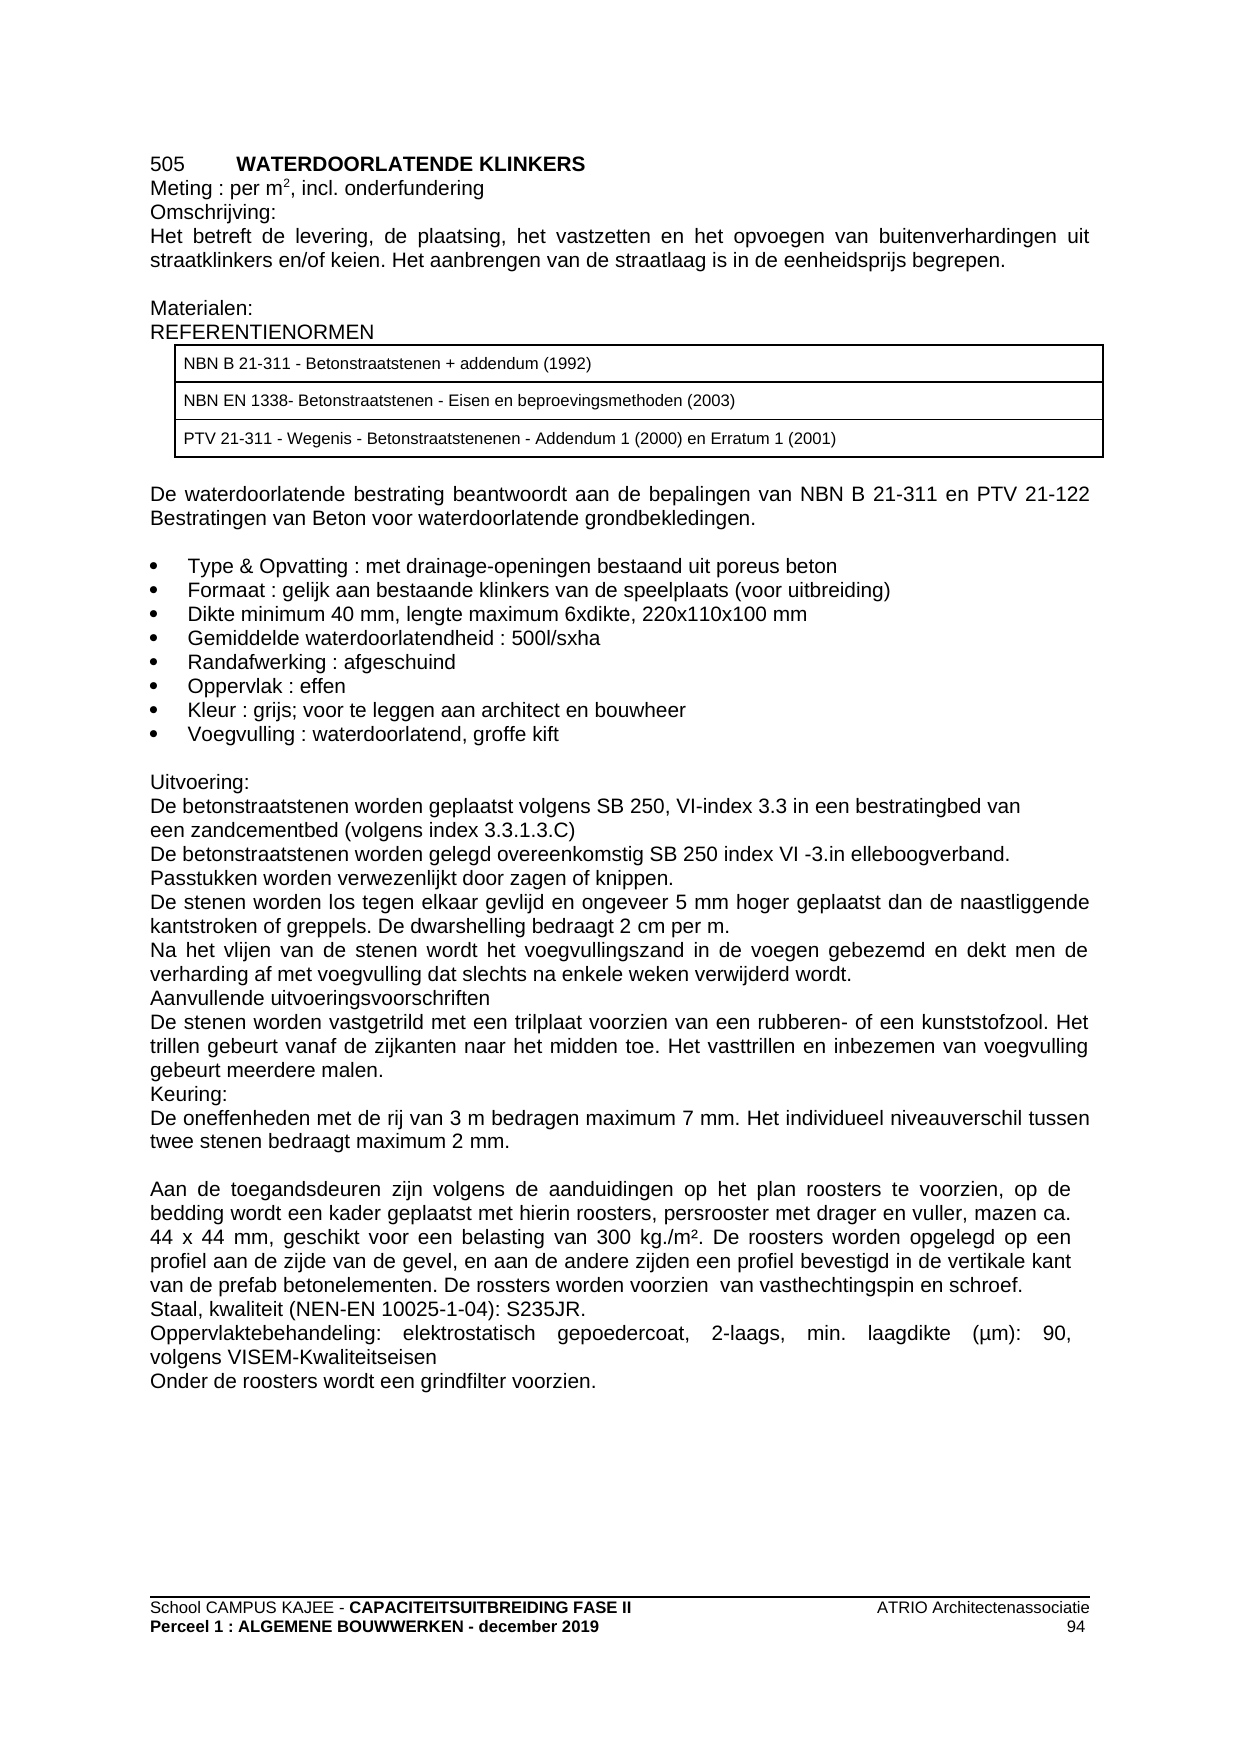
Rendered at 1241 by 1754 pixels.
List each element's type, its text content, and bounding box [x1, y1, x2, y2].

list Type & Opvatting : met drainage-openingen bestaand uit poreus beton [150, 553, 1090, 577]
text een zandcementbed (volgens index 3.3.1.3.C) [150, 818, 1090, 842]
text Passtukken worden verwezenlijkt door zagen of knippen. [150, 866, 1090, 890]
list Voegvulling : waterdoorlatend, groffe kift [150, 722, 1090, 746]
text De waterdoorlatende bestrating beantwoordt aan de bepalingen van NBN B 21-311 en PTV 21-122 Bestratingen van Beton voor waterdoorlatende grondbekledingen. [150, 482, 1090, 529]
text Materialen: [150, 296, 1090, 320]
text Keuring: [150, 1081, 1090, 1105]
list Randafwerking : afgeschuind [150, 650, 1090, 674]
list Formaat : gelijk aan bestaande klinkers van de speelplaats (voor uitbreiding) [150, 577, 1090, 602]
text Na het vlijen van de stenen wordt het voegvullingszand in de voegen gebezemd en dekt men de verharding af met voegvulling dat slechts na enkele weken verwijderd wordt. [150, 938, 1090, 986]
text Aanvullende uitvoeringsvoorschriften [150, 986, 1090, 1009]
list Dikte minimum 40 mm, lengte maximum 6xdikte, 220x110x100 mm [150, 602, 1090, 626]
subtitle 505 WATERDOORLATENDE KLINKERS [150, 152, 1090, 176]
text Onder de roosters wordt een grindfilter voorzien. [150, 1369, 1072, 1393]
list Kleur : grijs; voor te leggen aan architect en bouwheer [150, 698, 1090, 722]
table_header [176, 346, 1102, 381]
text De stenen worden vastgetrild met een trilplaat voorzien van een rubberen- of een kunststofzool. Het trillen gebeurt vanaf de zijkanten naar het midden toe. Het vasttrillen en inbezemen van voegvulling gebeurt meerdere malen. [150, 1009, 1090, 1081]
text De stenen worden los tegen elkaar gevlijd en ongeveer 5 mm hoger geplaatst dan de naastliggende kantstroken of greppels. De dwarshelling bedraagt 2 cm per m. [150, 890, 1090, 938]
text Uitvoering: [150, 770, 1090, 794]
text De betonstraatstenen worden gelegd overeenkomstig SB 250 index VI -3.in elleboogverband. [150, 842, 1090, 866]
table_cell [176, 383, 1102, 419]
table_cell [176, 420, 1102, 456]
text De oneffenheden met de rij van 3 m bedragen maximum 7 mm. Het individueel niveauverschil tussen twee stenen bedraagt maximum 2 mm. [150, 1105, 1090, 1153]
text Omschrijving: [150, 200, 1090, 224]
text Meting : per m2, incl. onderfundering [150, 176, 1090, 200]
text Staal, kwaliteit (NEN-EN 10025-1-04): S235JR. [150, 1297, 1072, 1321]
text Het betreft de levering, de plaatsing, het vastzetten en het opvoegen van buitenverhardingen uit straatklinkers en/of keien. Het aanbrengen van de straatlaag is in de eenheidsprijs begrepen. [150, 224, 1090, 272]
text REFERENTIENORMEN [150, 320, 1090, 344]
list Oppervlak : effen [150, 674, 1090, 698]
list Gemiddelde waterdoorlatendheid : 500l/sxha [150, 626, 1090, 650]
text De betonstraatstenen worden geplaatst volgens SB 250, VI-index 3.3 in een bestratingbed van [150, 794, 1090, 818]
text Oppervlaktebehandeling: elektrostatisch gepoedercoat, 2-laags, min. laagdikte (µm): 90, volgens VISEM-Kwaliteitseisen [150, 1321, 1072, 1369]
text Aan de toegandsdeuren zijn volgens de aanduidingen op het plan roosters te voorzien, op de bedding wordt een kader geplaatst met hierin roosters, persrooster met drager en vuller, mazen ca. 44 x 44 mm, geschikt voor een belasting van 300 kg./m². De roosters worden opgelegd op een profiel aan de zijde van de gevel, en aan de andere zijden een profiel bevestigd in de vertikale kant van de prefab betonelementen. De rossters worden voorzien van vasthechtingspin en schroef. [150, 1177, 1072, 1297]
